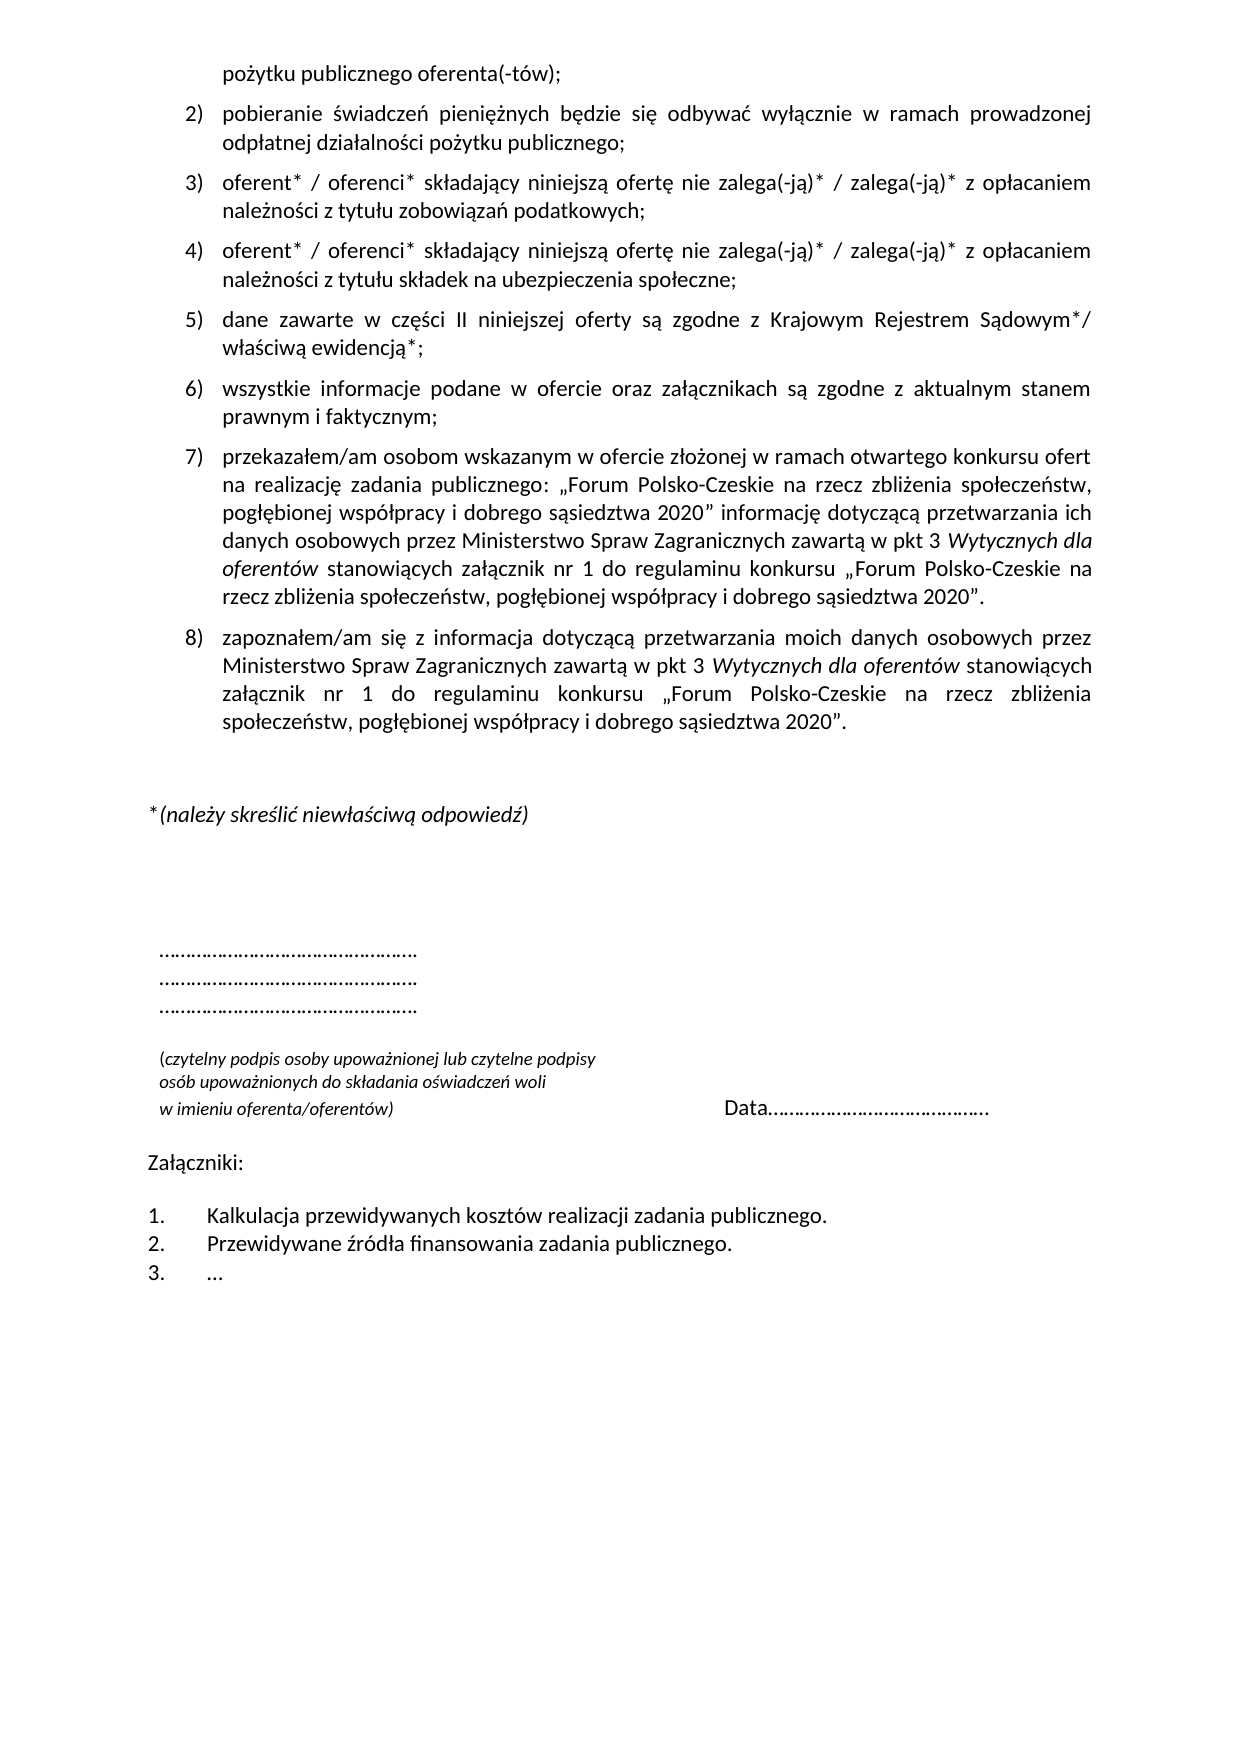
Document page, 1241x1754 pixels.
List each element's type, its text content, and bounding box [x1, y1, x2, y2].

list pobieranie świadczeń pieniężnych będzie się odbywać wyłącznie w ramach prowadzonej odpłatnej działalności pożytku publicznego; [185, 99, 1093, 156]
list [185, 59, 1093, 87]
list dane zawarte w części II niniejszej oferty są zgodne z Krajowym Rejestrem Sądowym*/ właściwą ewidencją*; [185, 305, 1093, 361]
list Kalkulacja przewidywanych kosztów realizacji zadania publicznego. [148, 1202, 1093, 1229]
list oferent* / oferenci* składający niniejszą ofertę nie zalega(-ją)* / zalega(-ją)* z opłacaniem należności z tytułu zobowiązań podatkowych; [185, 168, 1093, 224]
text Załączniki: [148, 1148, 1093, 1177]
list zapoznałem/am się z informacja dotyczącą przetwarzania moich danych osobowych przez Ministerstwo Spraw Zagranicznych zawartą w pkt 3 Wytycznych dla oferentów stanowiących załącznik nr 1 do regulaminu konkursu „Forum Polsko-Czeskie na rzecz zbliżenia społeczeństw, pogłębionej współpracy i dobrego sąsiedztwa 2020”. [185, 623, 1093, 735]
list oferent* / oferenci* składający niniejszą ofertę nie zalega(-ją)* / zalega(-ją)* z opłacaniem należności z tytułu składek na ubezpieczenia społeczne; [185, 237, 1093, 293]
text *(należy skreślić niewłaściwą odpowiedź) [148, 801, 1093, 828]
table_header …………………………………………. …………………………………………. …………………………………………. (czytelny podpis osoby upoważnionej lub czytelne podpisy osób upoważnionych do składania oświadczeń woli w imieniu oferenta/oferentów) Data…………………………………… [148, 910, 1202, 1123]
list wszystkie informacje podane w ofercie oraz załącznikach są zgodne z aktualnym stanem prawnym i faktycznym; [185, 374, 1093, 430]
list … [148, 1258, 1093, 1286]
list Przewidywane źródła finansowania zadania publicznego. [148, 1229, 1093, 1258]
list przekazałem/am osobom wskazanym w ofercie złożonej w ramach otwartego konkursu ofert na realizację zadania publicznego: „Forum Polsko-Czeskie na rzecz zbliżenia społeczeństw, pogłębionej współpracy i dobrego sąsiedztwa 2020” informację dotyczącą przetwarzania ich danych osobowych przez Ministerstwo Spraw Zagranicznych zawartą w pkt 3 Wytycznych dla oferentów stanowiących załącznik nr 1 do regulaminu konkursu „Forum Polsko-Czeskie na rzecz zbliżenia społeczeństw, pogłębionej współpracy i dobrego sąsiedztwa 2020”. [185, 442, 1093, 610]
